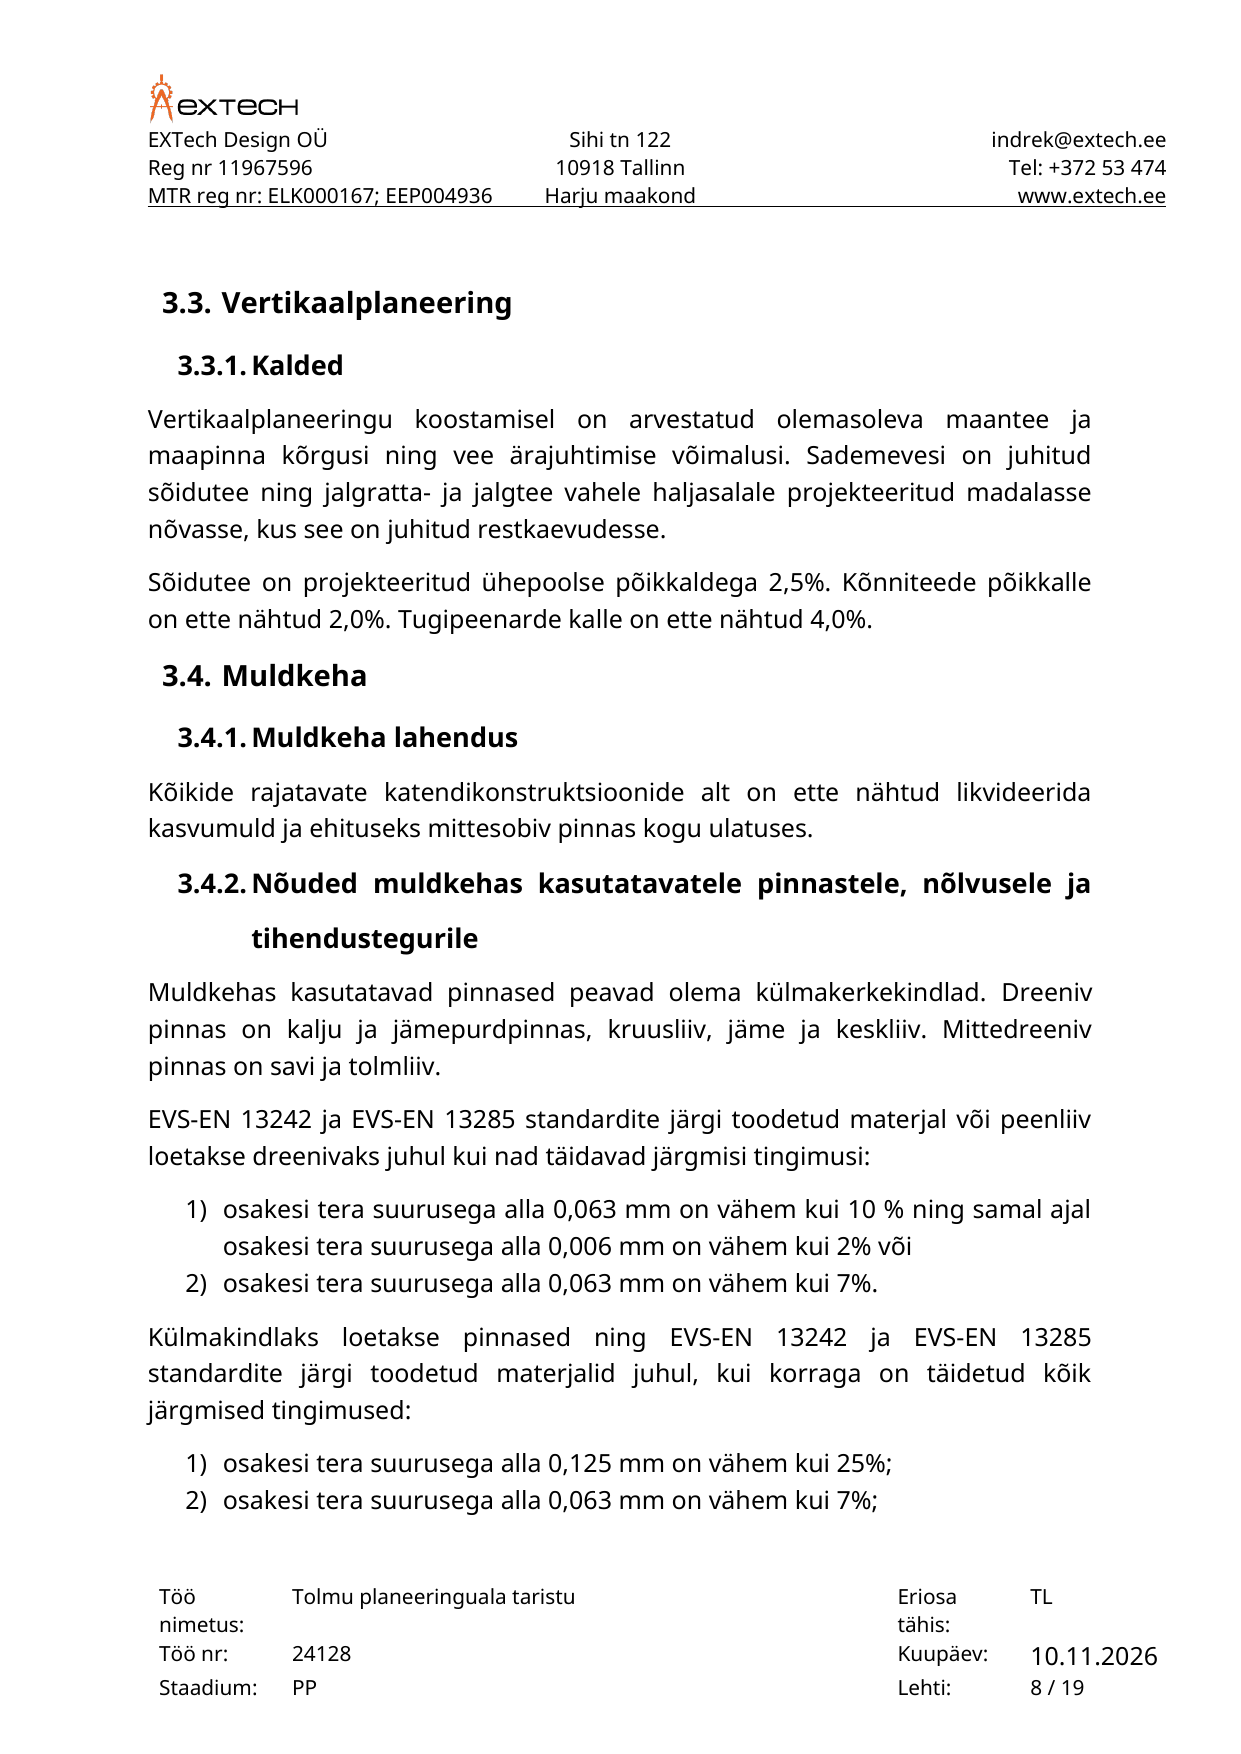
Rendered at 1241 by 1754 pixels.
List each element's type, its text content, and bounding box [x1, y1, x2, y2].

list osakesi tera suurusega alla 0,063 mm on vähem kui 7%; [185, 1483, 1093, 1517]
picture [147, 73, 300, 125]
subtitle Vertikaalplaneering [162, 282, 1093, 322]
text EVS-EN 13242 ja EVS-EN 13285 standardite järgi toodetud materjal või peenliiv loetakse dreenivaks juhul kui nad täidavad järgmisi tingimusi: [148, 1102, 1093, 1173]
text Sõidutee on projekteeritud ühepoolse põikkaldega 2,5%. Kõnniteede põikkalle on ette nähtud 2,0%. Tugipeenarde kalle on ette nähtud 4,0%. [148, 565, 1093, 636]
subtitle Kalded [177, 346, 1093, 383]
text Muldkehas kasutatavad pinnased peavad olema külmakerkekindlad. Dreeniv pinnas on kalju ja jämepurdpinnas, kruusliiv, jäme ja keskliiv. Mittedreeniv pinnas on savi ja tolmliiv. [148, 975, 1093, 1083]
subtitle Muldkeha [162, 655, 1093, 695]
subtitle Nõuded muldkehas kasutatavatele pinnastele, nõlvusele ja tihendustegurile [177, 864, 1093, 957]
list osakesi tera suurusega alla 0,125 mm on vähem kui 25%; [185, 1446, 1093, 1480]
list osakesi tera suurusega alla 0,063 mm on vähem kui 10 % ning samal ajal osakesi tera suurusega alla 0,006 mm on vähem kui 2% või [185, 1192, 1093, 1263]
text Vertikaalplaneeringu koostamisel on arvestatud olemasoleva maantee ja maapinna kõrgusi ning vee ärajuhtimise võimalusi. Sademevesi on juhitud sõidutee ning jalgratta- ja jalgtee vahele haljasalale projekteeritud madalasse nõvasse, kus see on juhitud restkaevudesse. [148, 401, 1093, 546]
list osakesi tera suurusega alla 0,063 mm on vähem kui 7%. [185, 1266, 1093, 1300]
text Külmakindlaks loetakse pinnased ning EVS-EN 13242 ja EVS-EN 13285 standardite järgi toodetud materjalid juhul, kui korraga on täidetud kõik järgmised tingimused: [148, 1319, 1093, 1427]
text Kõikide rajatavate katendikonstruktsioonide alt on ette nähtud likvideerida kasvumuld ja ehituseks mittesobiv pinnas kogu ulatuses. [148, 774, 1093, 845]
subtitle Muldkeha lahendus [177, 719, 1093, 756]
